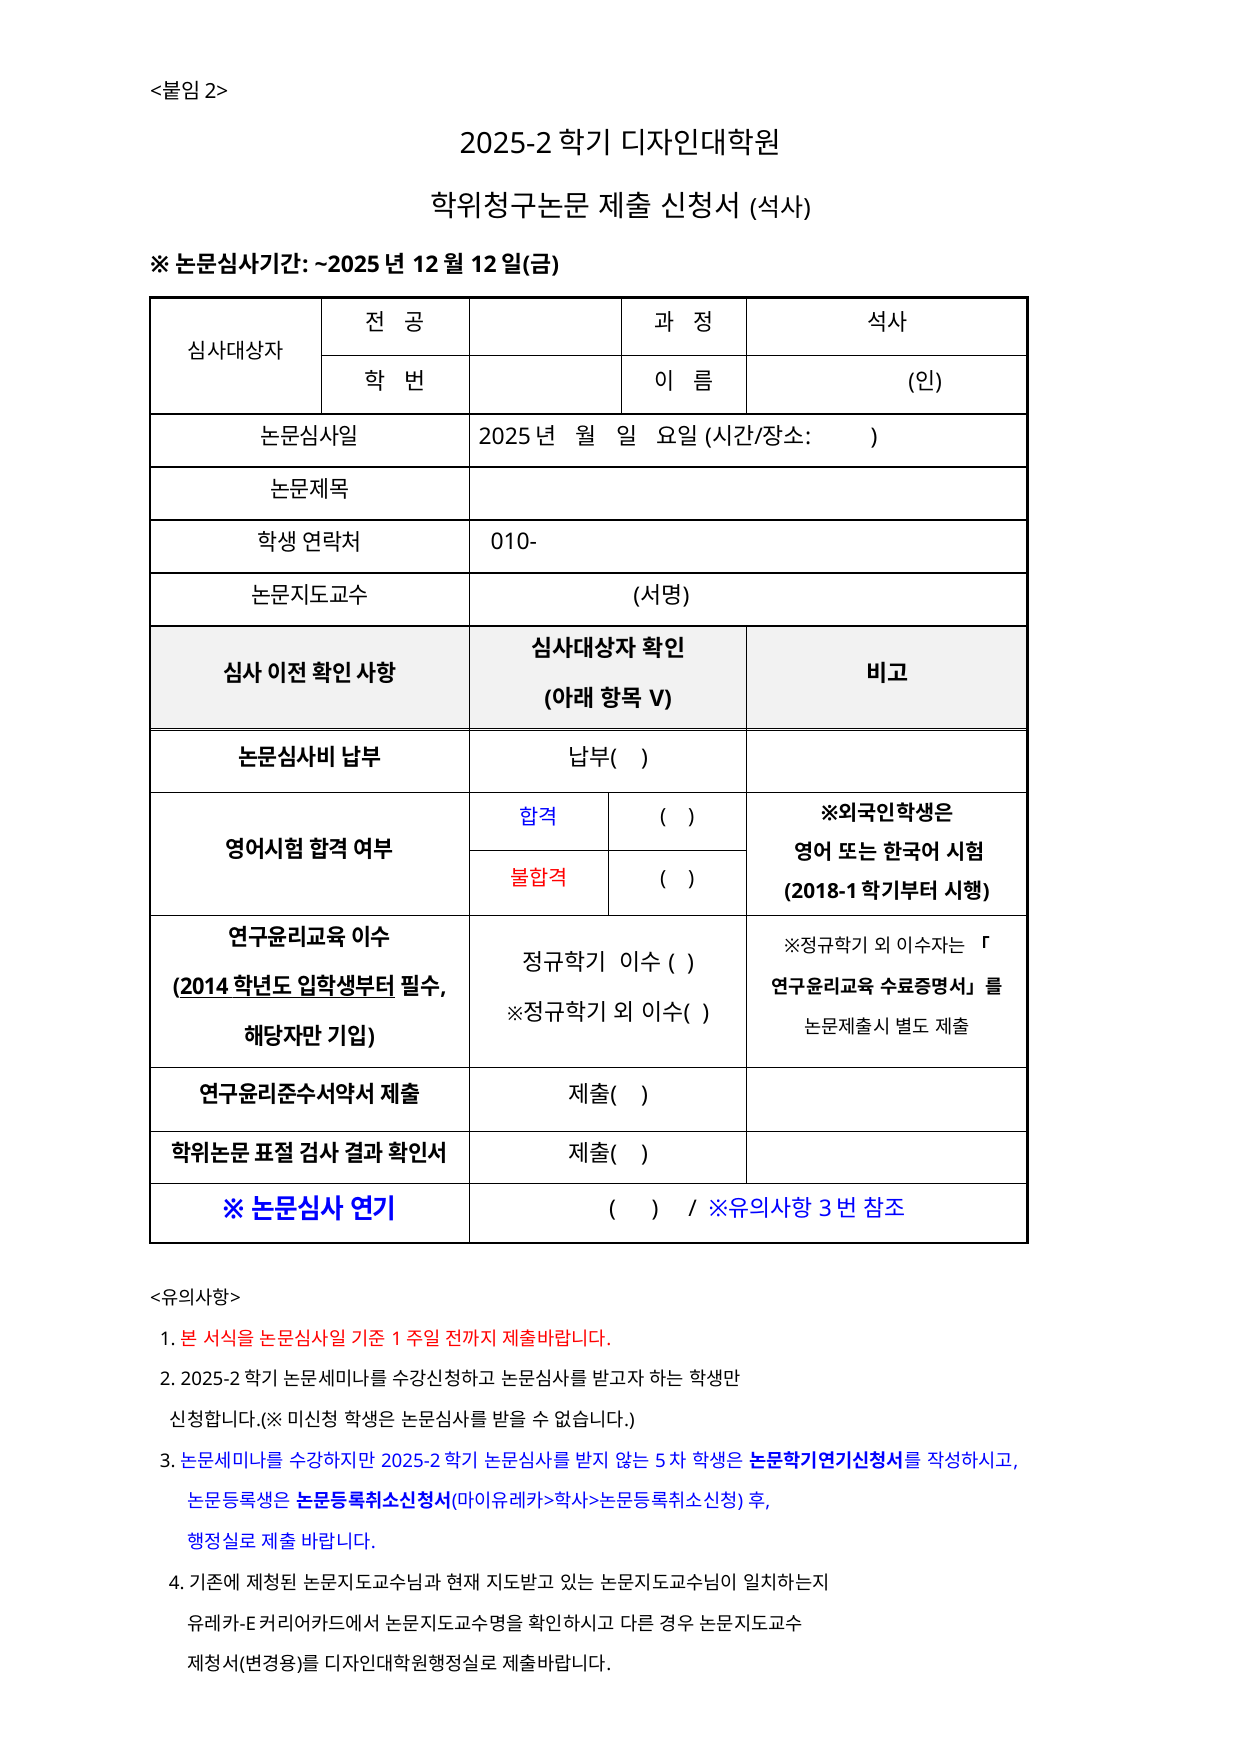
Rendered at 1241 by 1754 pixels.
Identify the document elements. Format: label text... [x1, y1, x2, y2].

table_header 심사대상자 [151, 299, 321, 413]
table_cell 논문지도교수 [151, 574, 469, 625]
table_cell 이 름 [622, 356, 746, 413]
table_cell 학생 연락처 [151, 521, 469, 572]
table_cell [747, 1132, 1026, 1183]
table_cell 합격 [470, 793, 608, 850]
table_cell 010- [470, 521, 1026, 572]
text 유레카-E커리어카드에서 논문지도교수명을 확인하시고 다른 경우 논문지도교수 [150, 1608, 1090, 1635]
table_cell ※외국인학생은 영어 또는 한국어 시험 (2018-1학기부터 시행) [747, 793, 1026, 915]
text 제청서(변경용)를 디자인대학원행정실로 제출바랍니다. [150, 1649, 1090, 1676]
text 학위청구논문 제출 신청서 (석사) [150, 183, 1090, 225]
table_cell ※정규학기 외 이수자는 「연구윤리교육 수료증명서」를 논문제출시 별도 제출 [747, 916, 1026, 1066]
text 3. 논문세미나를 수강하지만 2025-2학기 논문심사를 받지 않는 5차 학생은 논문학기연기신청서를 작성하시고, 논문등록생은 논문등록취소신청서(마이유레카>학사>논문등록취소신청) 후, [150, 1445, 1090, 1513]
table_cell 불합격 [470, 851, 608, 915]
table_cell [747, 1068, 1026, 1131]
table_cell ( ) / ※유의사항 3번 참조 [470, 1184, 1026, 1242]
table_cell ( ) [609, 851, 746, 915]
table_cell 제출( ) [470, 1068, 746, 1131]
table_header 과 정 [622, 299, 746, 355]
table_cell 논문심사일 [151, 415, 469, 466]
text 행정실로 제출 바랍니다. [150, 1527, 1090, 1554]
table_cell 심사대상자 확인 (아래 항목 V) [470, 627, 746, 728]
table_cell 비고 [747, 627, 1026, 728]
table_cell ( ) [609, 793, 746, 850]
table_cell (인) [747, 356, 1026, 413]
text <붙임2> [150, 74, 1090, 104]
table_cell 심사 이전 확인 사항 [151, 627, 469, 728]
table_cell 연구윤리준수서약서 제출 [151, 1068, 469, 1131]
table_cell 연구윤리교육 이수 (2014학년도 입학생부터 필수, 해당자만 기입) [151, 916, 469, 1066]
table_cell 논문제목 [151, 468, 469, 519]
text ※ 논문심사기간: ~2025년 12월 12일(금) [150, 246, 1090, 279]
text <유의사항> [150, 1282, 1090, 1309]
table_header [470, 299, 621, 355]
table_cell [470, 356, 621, 413]
table_cell 학위논문 표절 검사 결과 확인서 [151, 1132, 469, 1183]
table_cell (서명) [470, 574, 1026, 625]
table_cell ※ 논문심사 연기 [151, 1184, 469, 1242]
text 신청합니다.(※ 미신청 학생은 논문심사를 받을 수 없습니다.) [150, 1404, 1090, 1432]
table_cell 납부( ) [470, 731, 746, 792]
table_cell 제출( ) [470, 1132, 746, 1183]
text 2025-2학기 디자인대학원 [150, 119, 1090, 162]
table_header 전 공 [322, 299, 469, 355]
text 1. 본 서식을 논문심사일 기준 1주일 전까지 제출바랍니다. [150, 1323, 1090, 1350]
table_header 석사 [747, 299, 1026, 355]
text 4. 기존에 제청된 논문지도교수님과 현재 지도받고 있는 논문지도교수님이 일치하는지 [150, 1567, 1090, 1595]
table_cell 정규학기 이수 ( ) ※정규학기 외 이수( ) [470, 916, 746, 1066]
text 2. 2025-2학기 논문세미나를 수강신청하고 논문심사를 받고자 하는 학생만 [150, 1364, 1090, 1391]
table_cell [747, 731, 1026, 792]
table_cell 논문심사비 납부 [151, 731, 469, 792]
table_cell 2025년 월 일 요일 (시간/장소: ) [470, 415, 1026, 466]
table_cell [470, 468, 1026, 519]
table_cell 영어시험 합격 여부 [151, 793, 469, 915]
table_cell 학 번 [322, 356, 469, 413]
